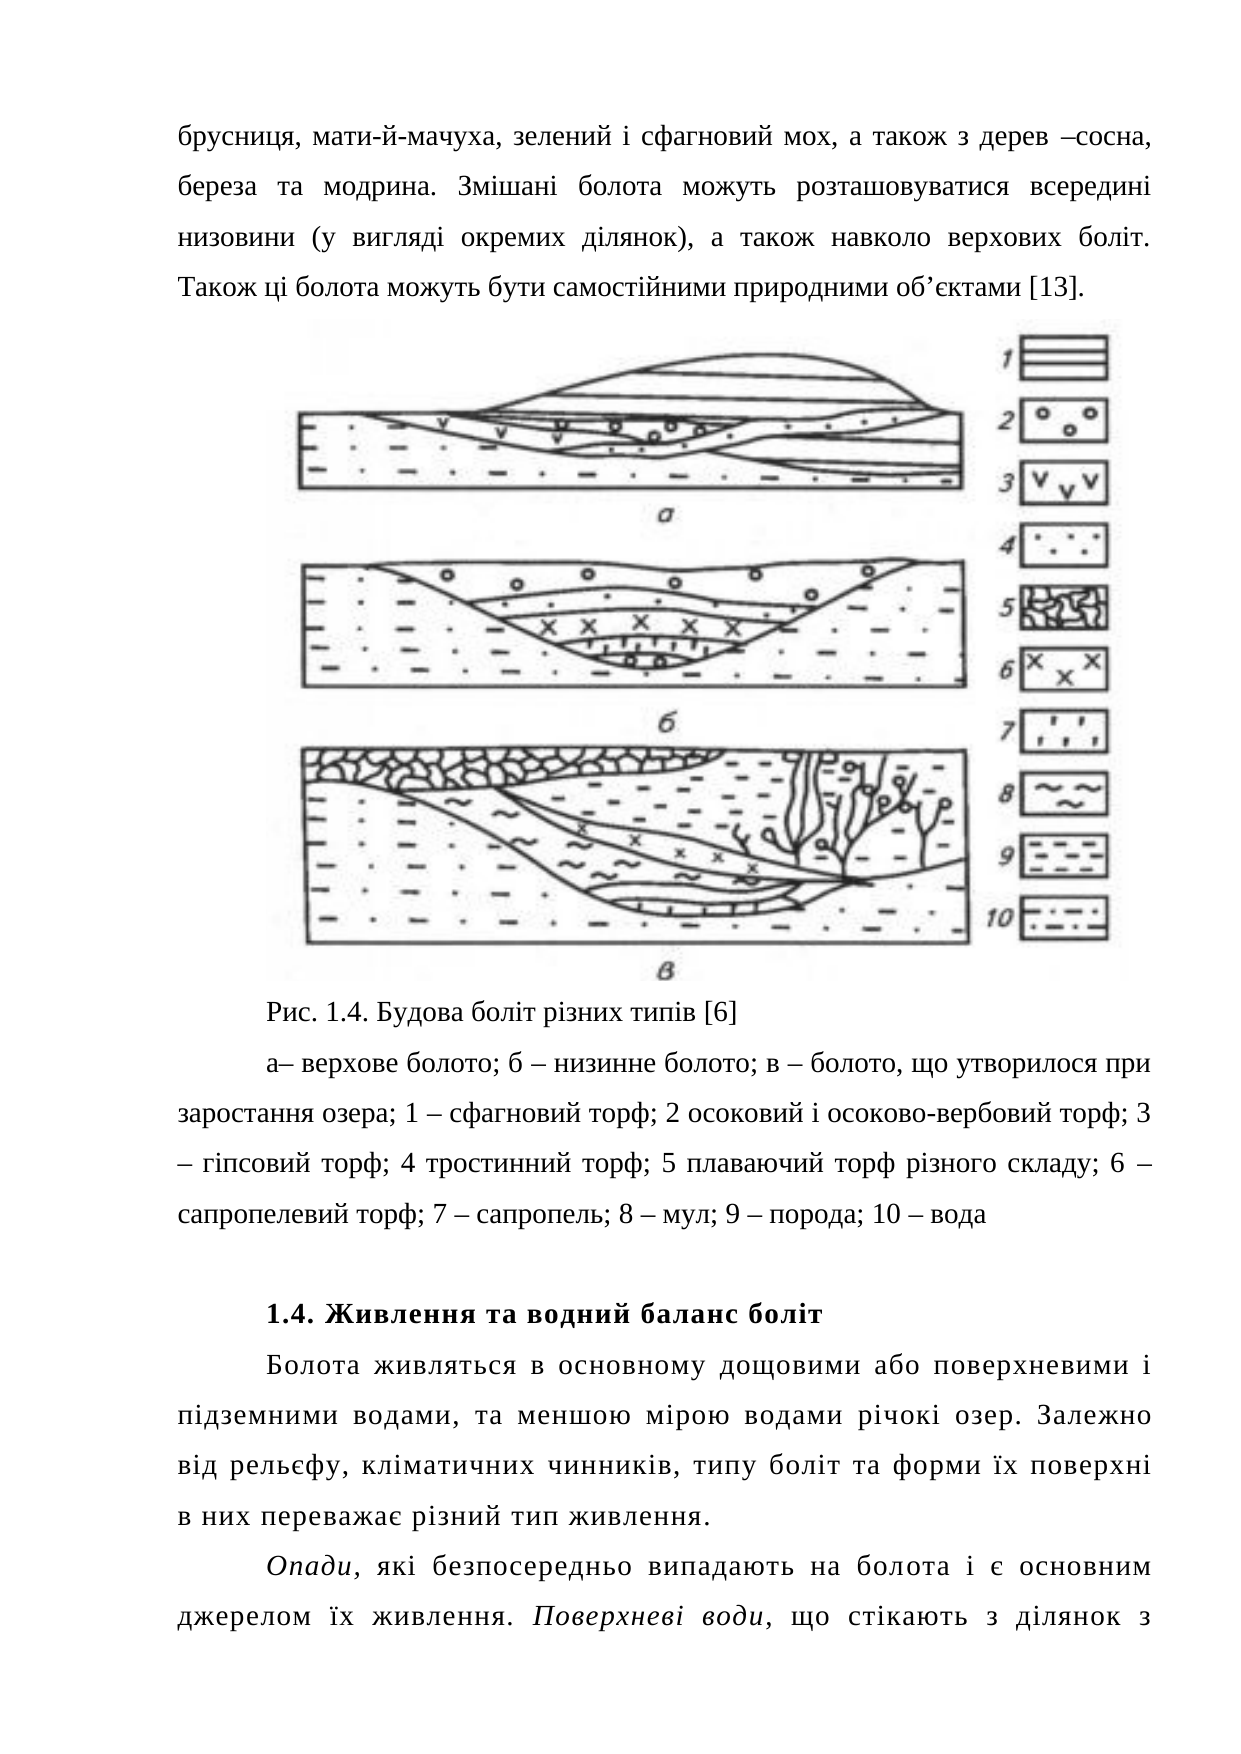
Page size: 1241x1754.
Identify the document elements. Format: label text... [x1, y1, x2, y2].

text а– верхове болото; б – низинне болото; в – болото, що утворилося при заростання озера; 1 – сфагновий торф; 2 осоковий і осоково-вербовий торф; 3 – гіпсовий торф; 4 тростинний торф; 5 плаваючий торф різного складу; 6 –сапропелевий торф; 7 – сапропель; 8 – мул; 9 – порода; 10 – вода [177, 1045, 1152, 1229]
list Живлення та водний баланс боліт [177, 1296, 1152, 1330]
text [177, 118, 1152, 303]
text Рис. 1.4. Будова боліт різних типів [6] [177, 994, 1152, 1028]
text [177, 1548, 1152, 1632]
picture [265, 319, 1130, 981]
text Болота живляться в основному дощовими або поверхневими і підземними водами, та меншою мірою водами річокі озер. Залежно від рельєфу, кліматичних чинників, типу боліт та форми їх поверхні в них переважає різний тип живлення. [177, 1347, 1152, 1531]
